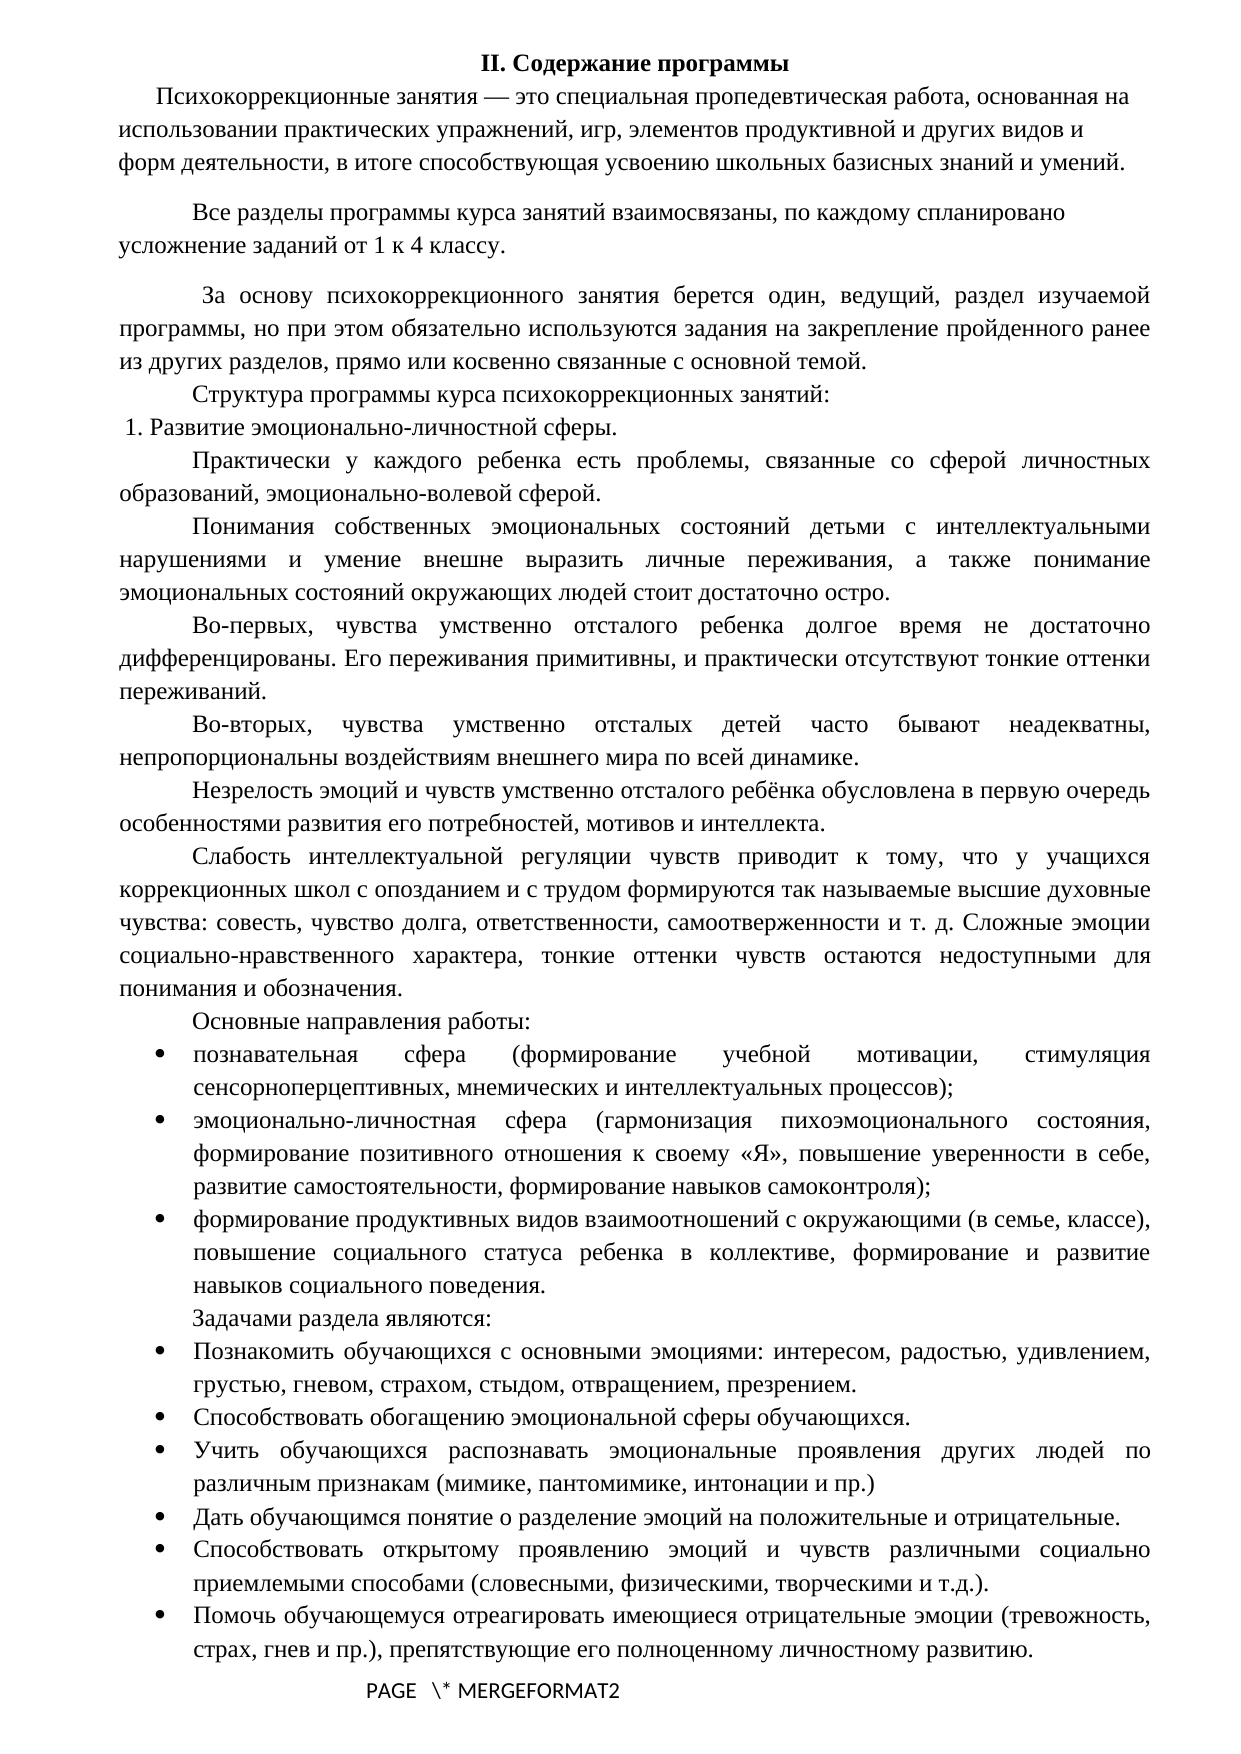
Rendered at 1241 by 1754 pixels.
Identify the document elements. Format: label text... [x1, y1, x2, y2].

subtitle II. Содержание программы [118, 48, 1152, 77]
list познавательная сфера (формирование учебной мотивации, стимуляция сенсорноперцептивных, мнемических и интеллектуальных процессов); [156, 1039, 1152, 1101]
list Дать обучающимся понятие о разделение эмоций на положительные и отрицательные. [156, 1502, 1152, 1530]
text Во-первых, чувства умственно отсталого ребенка долгое время не достаточно дифференцированы. Его переживания примитивны, и практически отсутствуют тонкие оттенки переживаний. [119, 610, 1152, 705]
text Практически у каждого ребенка есть проблемы, связанные со сферой личностных образований, эмоционально-волевой сферой. [119, 445, 1152, 507]
list Способствовать обогащению эмоциональной сферы обучающихся. [156, 1402, 1152, 1431]
text За основу психокоррекционного занятия берется один, ведущий, раздел изучаемой программы, но при этом обязательно используются задания на закрепление пройденного ранее из других разделов, прямо или косвенно связанные с основной темой. [118, 280, 1152, 374]
text Структура программы курса психокоррекционных занятий: [119, 379, 1152, 408]
text Слабость интеллектуальной регуляции чувств приводит к тому, что у учащихся коррекционных школ с опозданием и с трудом формируются так называемые высшие духовные чувства: совесть, чувство долга, ответственности, самоотверженности и т. д. Сложные эмоции социально-нравственного характера, тонкие оттенки чувств остаются недоступными для понимания и обозначения. [119, 841, 1152, 1002]
text Понимания собственных эмоциональных состояний детьми с интеллектуальными нарушениями и умение внешне выразить личные переживания, а также понимание эмоциональных состояний окружающих людей стоит достаточно остро. [119, 511, 1152, 606]
text Незрелость эмоций и чувств умственно отсталого ребёнка обусловлена в первую очередь особенностями развития его потребностей, мотивов и интеллекта. [119, 775, 1152, 837]
list Учить обучающихся распознавать эмоциональные проявления других людей по различным признакам (мимике, пантомимике, интонации и пр.) [156, 1436, 1152, 1497]
text Все разделы программы курса занятий взаимосвязаны, по каждому спланировано усложнение заданий от 1 к 4 классу. [118, 197, 1145, 259]
list Познакомить обучающихся с основными эмоциями: интересом, радостью, удивлением, грустью, гневом, страхом, стыдом, отвращением, презрением. [156, 1336, 1152, 1398]
text Основные направления работы: [119, 1006, 1152, 1035]
text Во-вторых, чувства умственно отсталых детей часто бывают неадекватны, непропорциональны воздействиям внешнего мира по всей динамике. [119, 709, 1152, 771]
list эмоционально-личностная сфера (гармонизация пихоэмоционального состояния, формирование позитивного отношения к своему «Я», повышение уверенности в себе, развитие самостоятельности, формирование навыков самоконтроля); [156, 1105, 1152, 1200]
text Задачами раздела являются: [119, 1303, 1152, 1332]
text Психокоррекционные занятия — это специальная пропедевтическая работа, основанная на использовании практических упражнений, игр, элементов продуктивной и других видов и форм деятельности, в итоге способствующая усвоению школьных базисных знаний и умений. [118, 81, 1145, 176]
text 1. Развитие эмоционально-личностной сферы. [118, 412, 1152, 441]
list Помочь обучающемуся отреагировать имеющиеся отрицательные эмоции (тревожность, страх, гнев и пр.), препятствующие его полноценному личностному развитию. [156, 1601, 1152, 1662]
list формирование продуктивных видов взаимоотношений с окружающими (в семье, классе), повышение социального статуса ребенка в коллективе, формирование и развитие навыков социального поведения. [156, 1204, 1152, 1299]
list Способствовать открытому проявлению эмоций и чувств различными социально приемлемыми способами (словесными, физическими, творческими и т.д.). [156, 1534, 1152, 1596]
